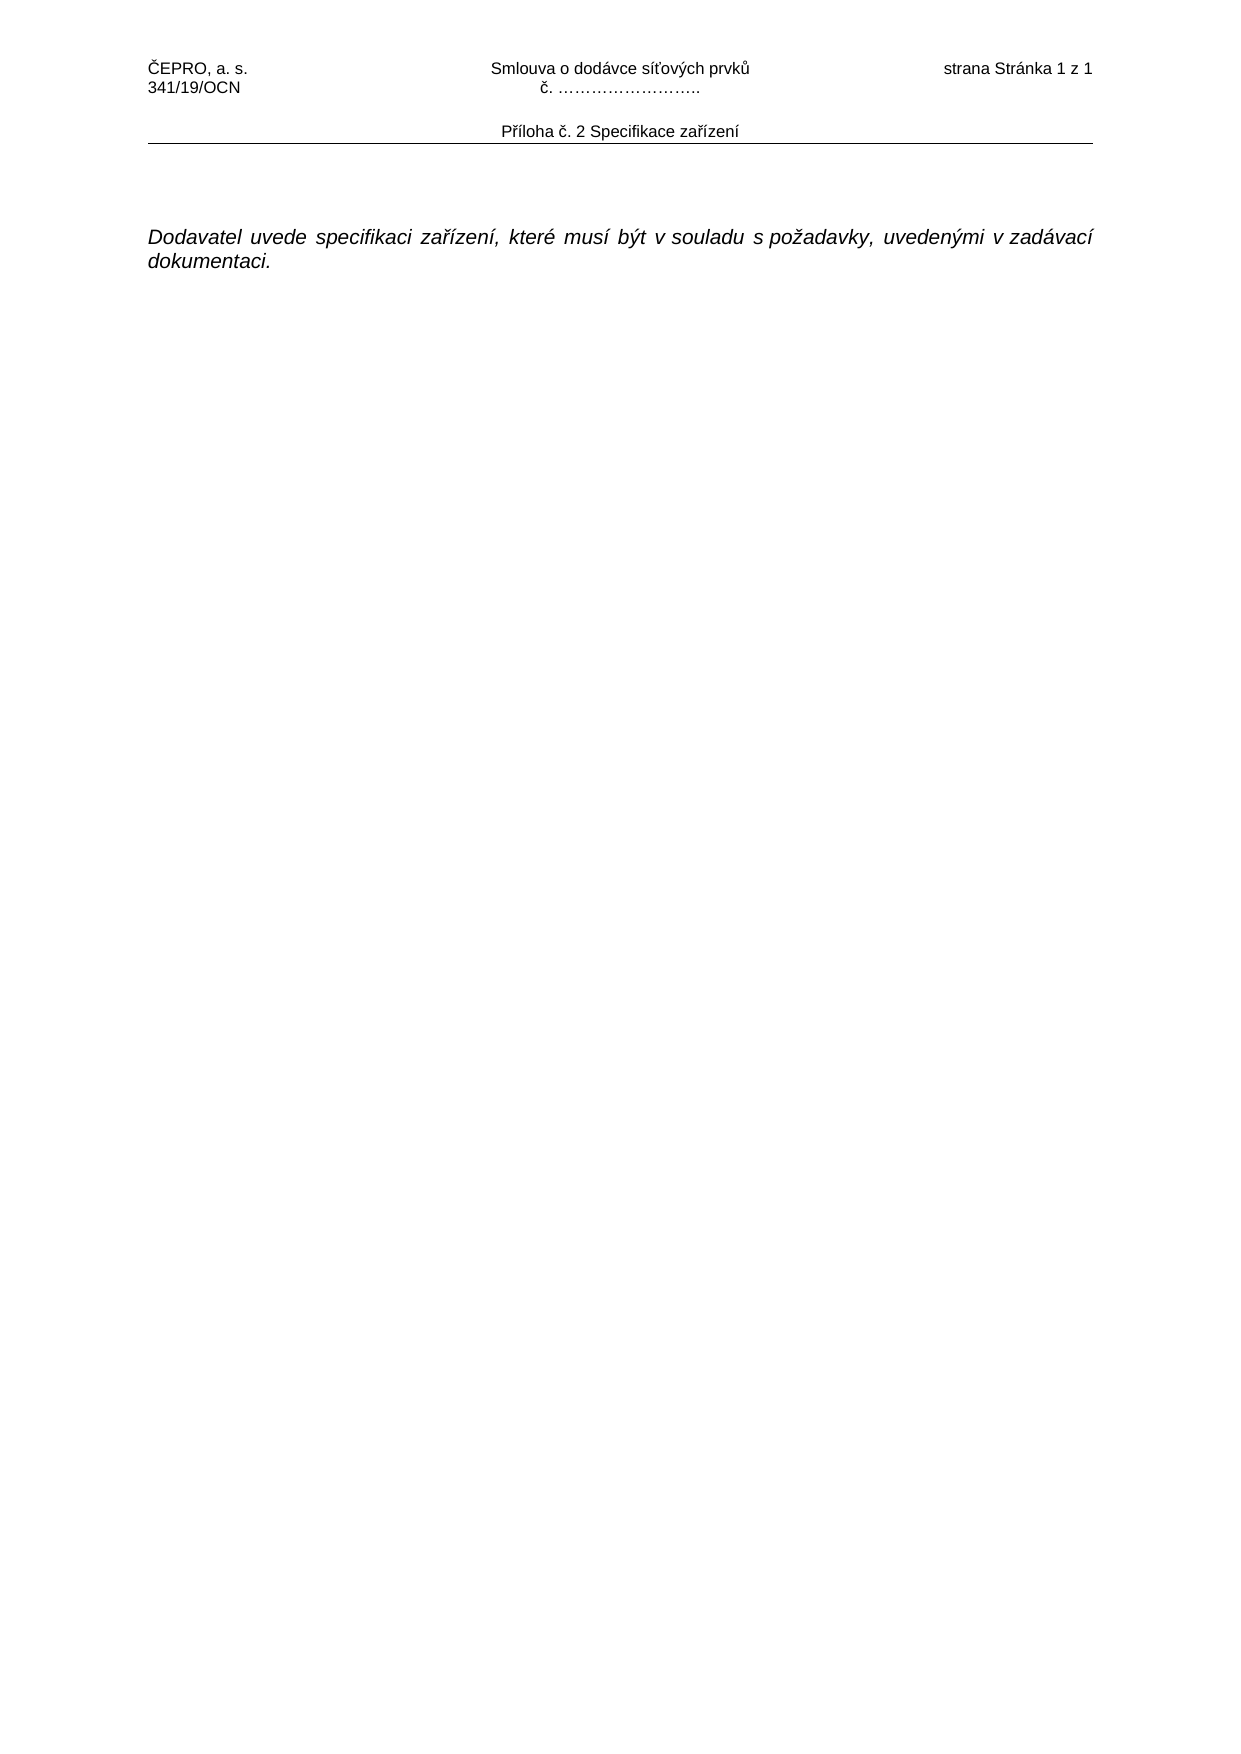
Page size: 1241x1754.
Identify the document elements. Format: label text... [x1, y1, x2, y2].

text Dodavatel uvede specifikaci zařízení, které musí být v souladu s požadavky, uvedenými v zadávací dokumentaci. [148, 225, 1093, 273]
